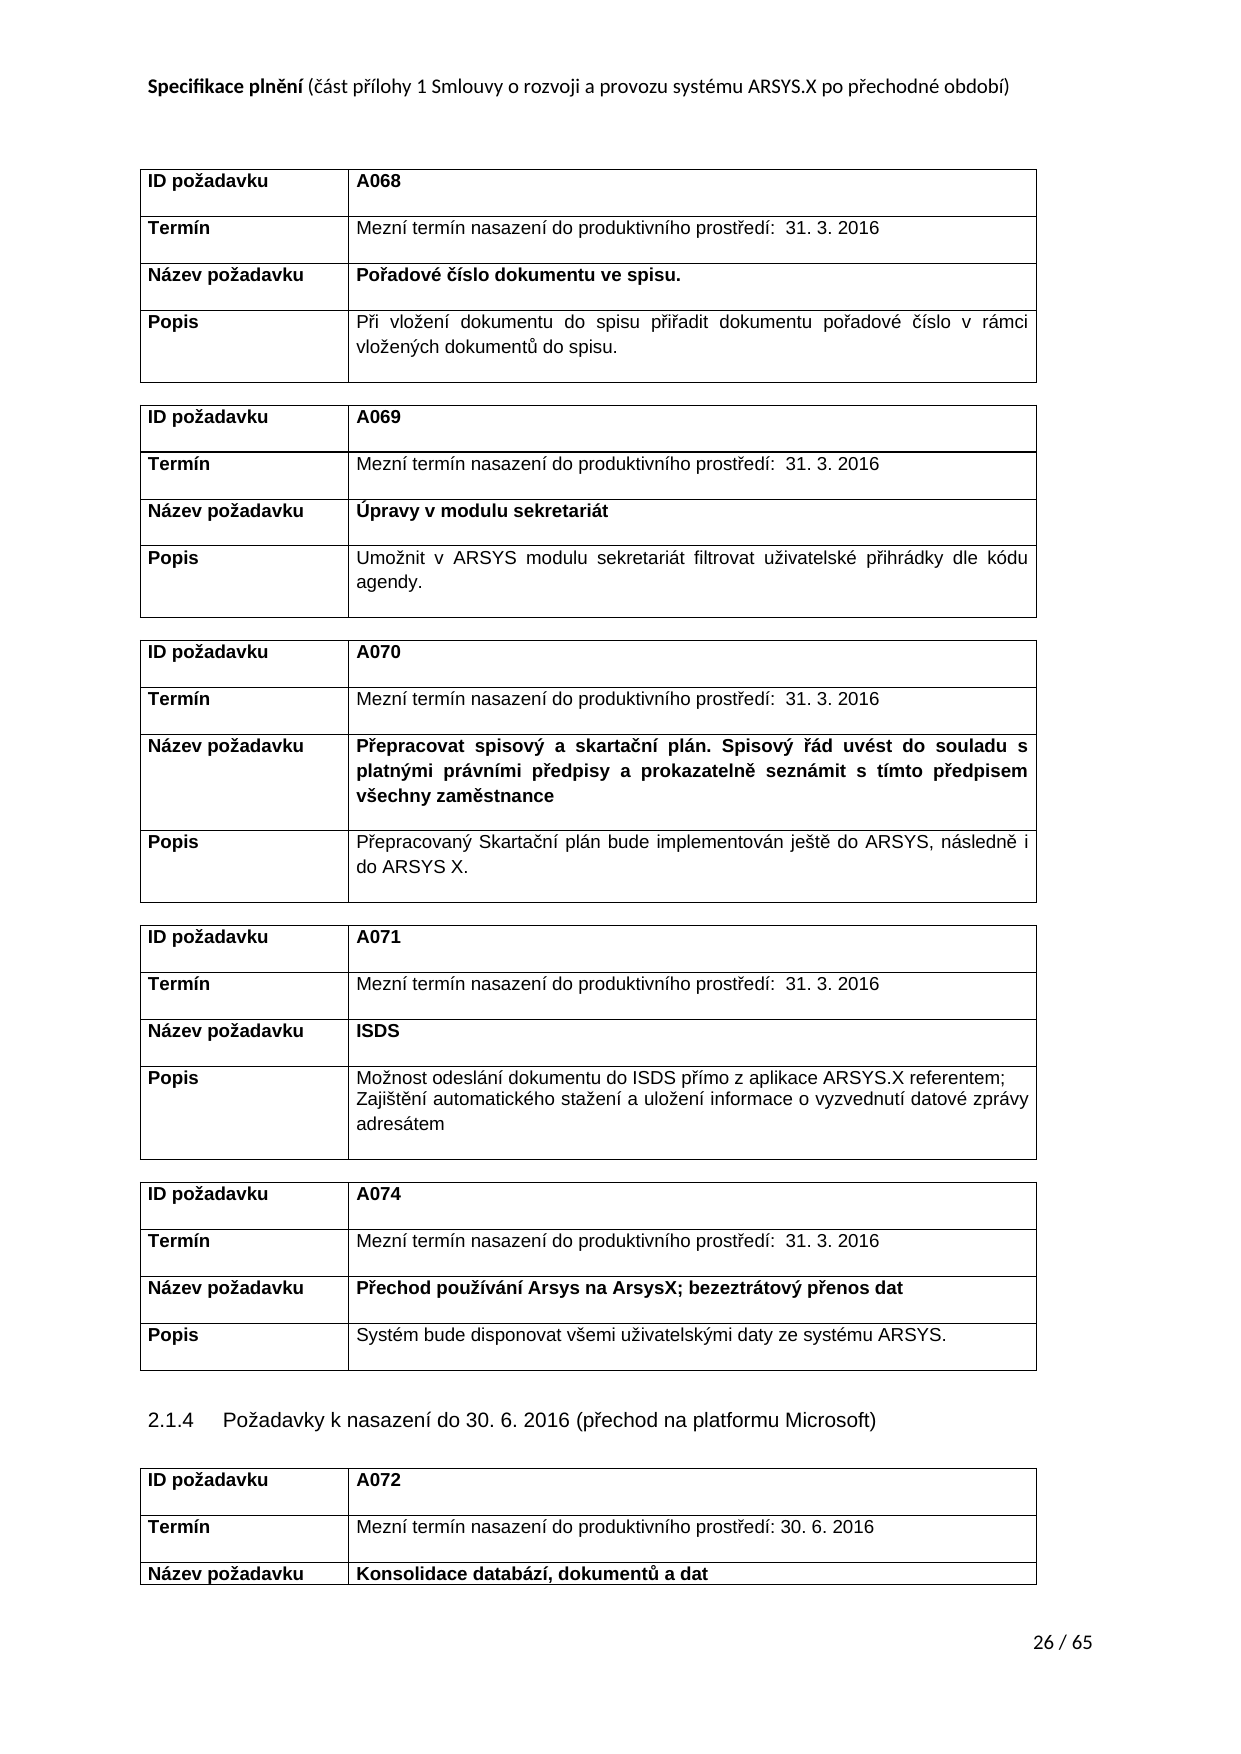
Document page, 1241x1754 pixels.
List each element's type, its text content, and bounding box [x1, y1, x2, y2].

table_cell Mezní termín nasazení do produktivního prostředí: 31. 3. 2016 [349, 1230, 1036, 1276]
table_cell Popis [141, 311, 348, 382]
table_cell Název požadavku [141, 500, 348, 545]
table_cell Popis [141, 1324, 348, 1369]
table_cell Popis [141, 831, 348, 902]
table_cell Přepracovaný Skartační plán bude implementován ještě do ARSYS, následně i do ARSYS X. [349, 831, 1036, 902]
subtitle Požadavky k nasazení do 30. 6. 2016 (přechod na platformu Microsoft) [148, 1404, 1093, 1434]
table_cell Termín [141, 1516, 348, 1562]
table_cell Při vložení dokumentu do spisu přiřadit dokumentu pořadové číslo v rámci vložených dokumentů do spisu. [349, 311, 1036, 382]
table_cell Mezní termín nasazení do produktivního prostředí: 31. 3. 2016 [349, 688, 1036, 734]
table_cell Přepracovat spisový a skartační plán. Spisový řád uvést do souladu s platnými právními předpisy a prokazatelně seznámit s tímto předpisem všechny zaměstnance [349, 735, 1036, 830]
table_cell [349, 1563, 1036, 1584]
table_header A072 [349, 1469, 1036, 1515]
table_cell Pořadové číslo dokumentu ve spisu. [349, 264, 1036, 310]
table_cell Název požadavku [141, 1563, 348, 1584]
table_cell Termín [141, 453, 348, 498]
table_cell Termín [141, 1230, 348, 1276]
table_header ID požadavku [141, 1183, 348, 1228]
table_header ID požadavku [141, 1469, 348, 1515]
table_cell Mezní termín nasazení do produktivního prostředí: 31. 3. 2016 [349, 973, 1036, 1019]
table_cell Termín [141, 688, 348, 734]
table_header A068 [349, 170, 1036, 216]
table_cell Mezní termín nasazení do produktivního prostředí: 30. 6. 2016 [349, 1516, 1036, 1562]
table_cell Úpravy v modulu sekretariát [349, 500, 1036, 545]
table_cell Termín [141, 217, 348, 263]
table_header ID požadavku [141, 926, 348, 972]
table_cell Název požadavku [141, 264, 348, 310]
table_header ID požadavku [141, 170, 348, 216]
table_cell Název požadavku [141, 1277, 348, 1322]
table_cell Mezní termín nasazení do produktivního prostředí: 31. 3. 2016 [349, 217, 1036, 263]
table_cell ISDS [349, 1020, 1036, 1066]
table_cell Popis [141, 1067, 348, 1159]
table_cell Možnost odeslání dokumentu do ISDS přímo z aplikace ARSYS.X referentem; Zajištění automatického stažení a uložení informace o vyzvednutí datové zprávy adresátem [349, 1067, 1036, 1159]
table_cell Přechod používání Arsys na ArsysX; bezeztrátový přenos dat [349, 1277, 1036, 1322]
table_cell Název požadavku [141, 1020, 348, 1066]
table_header A069 [349, 406, 1036, 451]
table_header A070 [349, 641, 1036, 687]
table_header A071 [349, 926, 1036, 972]
table_cell Mezní termín nasazení do produktivního prostředí: 31. 3. 2016 [349, 453, 1036, 498]
table_cell Systém bude disponovat všemi uživatelskými daty ze systému ARSYS. [349, 1324, 1036, 1369]
table_cell Název požadavku [141, 735, 348, 830]
table_cell Termín [141, 973, 348, 1019]
table_cell Popis [141, 546, 348, 617]
table_header A074 [349, 1183, 1036, 1228]
table_cell Umožnit v ARSYS modulu sekretariát filtrovat uživatelské přihrádky dle kódu agendy. [349, 546, 1036, 617]
table_header ID požadavku [141, 406, 348, 451]
table_header ID požadavku [141, 641, 348, 687]
